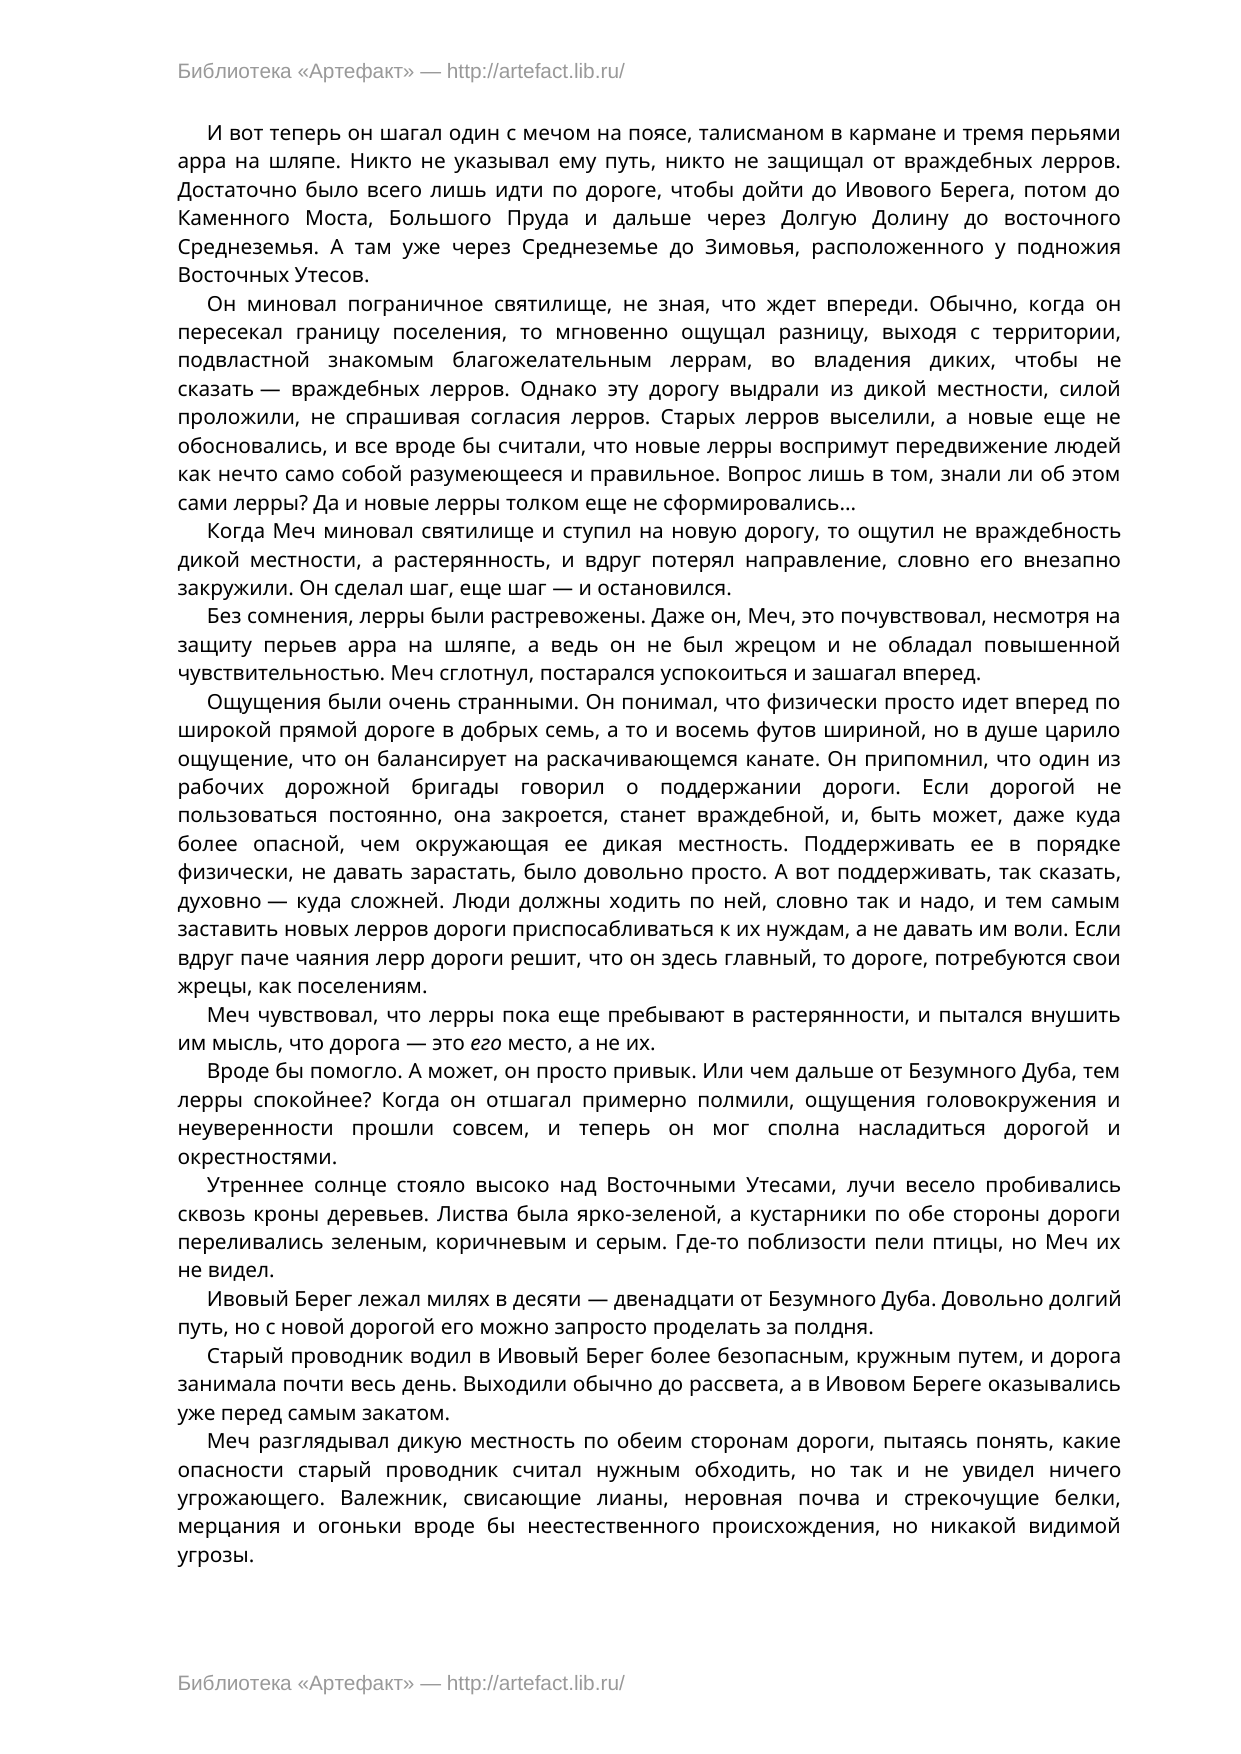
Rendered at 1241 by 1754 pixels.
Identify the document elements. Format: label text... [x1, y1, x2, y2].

text Ощущения были очень странными. Он понимал, что физически просто идет вперед по широкой прямой дороге в добрых семь, а то и восемь футов шириной, но в душе царило ощущение, что он балансирует на раскачивающемся канате. Он припомнил, что один из рабочих дорожной бригады говорил о поддержании дороги. Если дорогой не пользоваться постоянно, она закроется, станет враждебной, и, быть может, даже куда более опасной, чем окружающая ее дикая местность. Поддерживать ее в порядке физически, не давать зарастать, было довольно просто. А вот поддерживать, так сказать, духовно — куда сложней. Люди должны ходить по ней, словно так и надо, и тем самым заставить новых лерров дороги приспосабливаться к их нуждам, а не давать им воли. Если вдруг паче чаяния лерр дороги решит, что он здесь главный, то дороге, потребуются свои жрецы, как поселениям. [177, 687, 1122, 1000]
text Он миновал пограничное святилище, не зная, что ждет впереди. Обычно, когда он пересекал границу поселения, то мгновенно ощущал разницу, выходя с территории, подвластной знакомым благожелательным леррам, во владения диких, чтобы не сказать — враждебных лерров. Однако эту дорогу выдрали из дикой местности, силой проложили, не спрашивая согласия лерров. Старых лерров выселили, а новые еще не обосновались, и все вроде бы считали, что новые лерры воспримут передвижение людей как нечто само собой разумеющееся и правильное. Вопрос лишь в том, знали ли об этом сами лерры? Да и новые лерры толком еще не сформировались... [177, 289, 1122, 516]
text Меч чувствовал, что лерры пока еще пребывают в растерянности, и пытался внушить им мысль, что дорога — это его место, а не их. [177, 1000, 1122, 1057]
text Когда Меч миновал святилище и ступил на новую дорогу, то ощутил не враждебность дикой местности, а растерянность, и вдруг потерял направление, словно его внезапно закружили. Он сделал шаг, еще шаг — и остановился. [177, 516, 1122, 602]
text Утреннее солнце стояло высоко над Восточными Утесами, лучи весело пробивались сквозь кроны деревьев. Листва была ярко-зеленой, а кустарники по обе стороны дороги переливались зеленым, коричневым и серым. Где-то поблизости пели птицы, но Меч их не видел. [177, 1170, 1122, 1284]
text Без сомнения, лерры были растревожены. Даже он, Меч, это почувствовал, несмотря на защиту перьев арра на шляпе, а ведь он не был жрецом и не обладал повышенной чувствительностью. Меч сглотнул, постарался успокоиться и зашагал вперед. [177, 602, 1122, 687]
text Ивовый Берег лежал милях в десяти — двенадцати от Безумного Дуба. Довольно долгий путь, но с новой дорогой его можно запросто проделать за полдня. [177, 1284, 1122, 1341]
text Вроде бы помогло. А может, он просто привык. Или чем дальше от Безумного Дуба, тем лерры спокойнее? Когда он отшагал примерно полмили, ощущения головокружения и неуверенности прошли совсем, и теперь он мог сполна насладиться дорогой и окрестностями. [177, 1057, 1122, 1170]
text И вот теперь он шагал один с мечом на поясе, талисманом в кармане и тремя перьями арра на шляпе. Никто не указывал ему путь, никто не защищал от враждебных лерров. Достаточно было всего лишь идти по дороге, чтобы дойти до Ивового Берега, потом до Каменного Моста, Большого Пруда и дальше через Долгую Долину до восточного Среднеземья. А там уже через Среднеземье до Зимовья, расположенного у подножия Восточных Утесов. [177, 118, 1122, 289]
text Меч разглядывал дикую местность по обеим сторонам дороги, пытаясь понять, какие опасности старый проводник считал нужным обходить, но так и не увидел ничего угрожающего. Валежник, свисающие лианы, неровная почва и стрекочущие белки, мерцания и огоньки вроде бы неестественного происхождения, но никакой видимой угрозы. [177, 1426, 1122, 1568]
text Старый проводник водил в Ивовый Берег более безопасным, кружным путем, и дорога занимала почти весь день. Выходили обычно до рассвета, а в Ивовом Береге оказывались уже перед самым закатом. [177, 1341, 1122, 1426]
